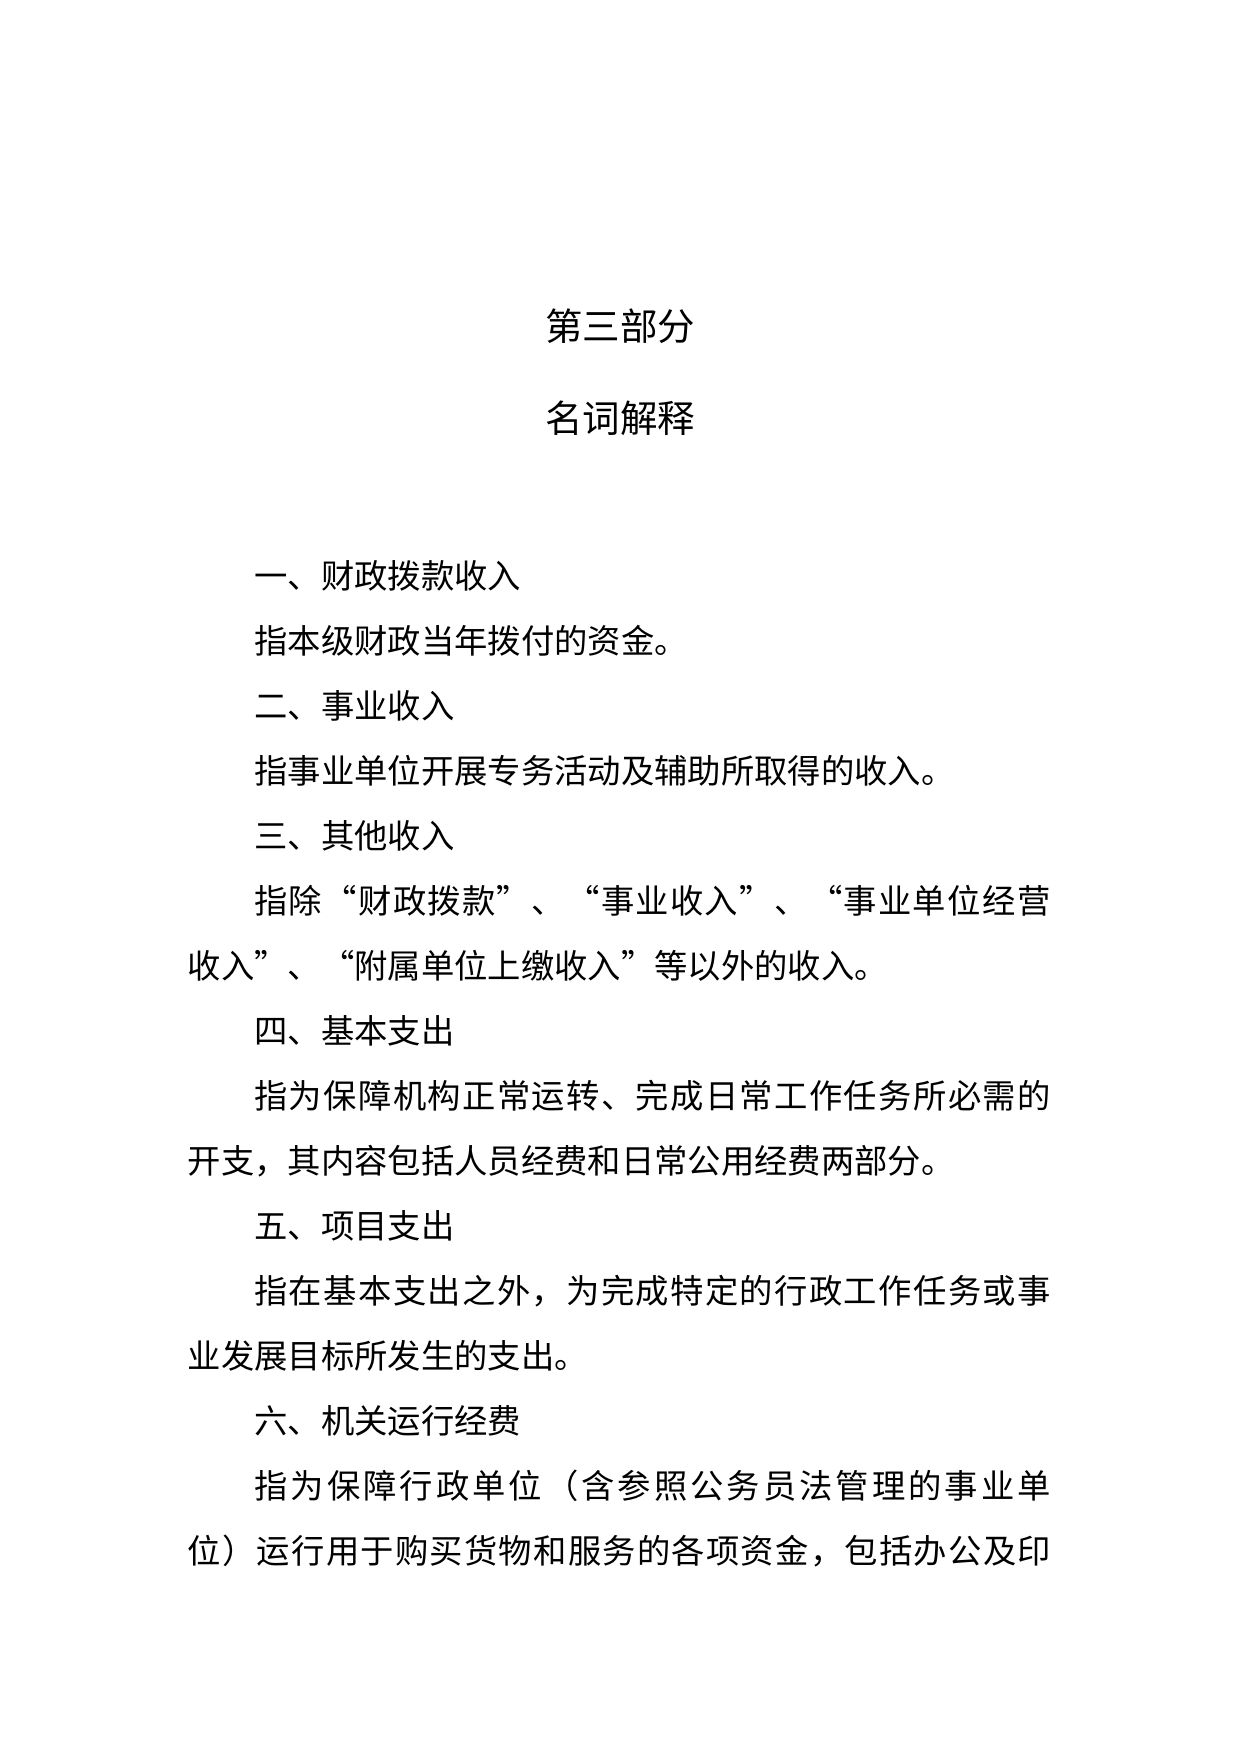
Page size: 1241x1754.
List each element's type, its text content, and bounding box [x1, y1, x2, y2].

text 指事业单位开展专务活动及辅助所取得的收入。 [187, 736, 1053, 801]
text 五、项目支出 [187, 1191, 1053, 1256]
text 三、其他收入 [187, 801, 1053, 866]
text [187, 1451, 1053, 1581]
text 指在基本支出之外，为完成特定的行政工作任务或事业发展目标所发生的支出。 [187, 1256, 1053, 1386]
text 指本级财政当年拨付的资金。 [187, 606, 1053, 671]
text 六、机关运行经费 [187, 1386, 1053, 1451]
text 二、事业收入 [187, 671, 1053, 736]
text 指除“财政拨款”、“事业收入”、“事业单位经营收入”、“附属单位上缴收入”等以外的收入。 [187, 866, 1053, 996]
text 第三部分 [187, 292, 1053, 357]
text 名词解释 [187, 384, 1053, 449]
text 指为保障机构正常运转、完成日常工作任务所必需的开支，其内容包括人员经费和日常公用经费两部分。 [187, 1061, 1053, 1191]
text 四、基本支出 [187, 996, 1053, 1061]
text 一、财政拨款收入 [187, 541, 1053, 606]
